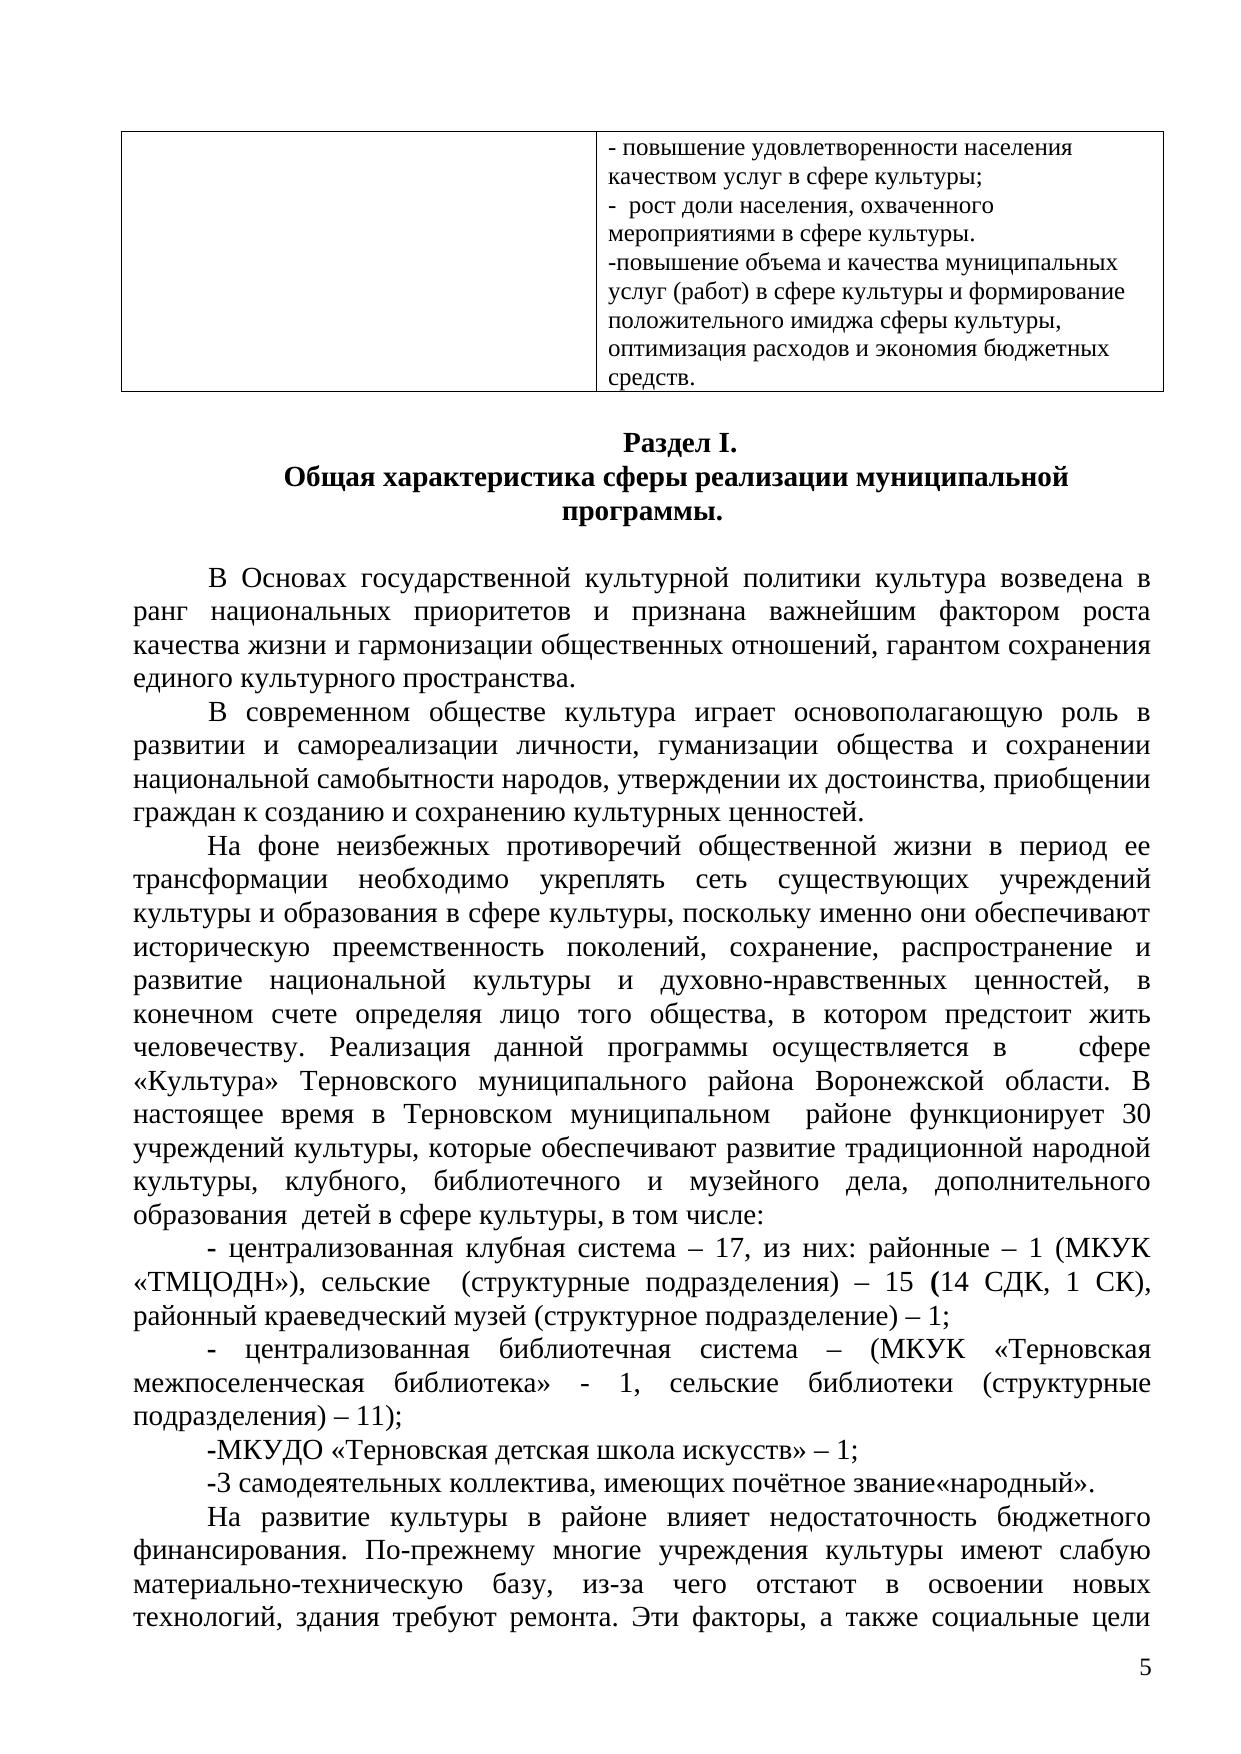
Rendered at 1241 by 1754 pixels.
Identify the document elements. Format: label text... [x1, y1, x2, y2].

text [133, 1499, 1152, 1633]
text В Основах государственной культурной политики культура возведена в ранг национальных приоритетов и признана важнейшим фактором роста качества жизни и гармонизации общественных отношений, гарантом сохранения единого культурного пространства. [133, 560, 1152, 694]
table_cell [122, 132, 596, 391]
text -МКУДО «Терновская детская школа искусств» – 1; [133, 1432, 1152, 1465]
text - централизованная клубная система – 17, из них: районные – 1 (МКУК «ТМЦОДН»), сельские (структурные подразделения) – 15 (14 СДК, 1 СК), районный краеведческий музей (структурное подразделение) – 1; [133, 1231, 1152, 1331]
text - централизованная библиотечная система – (МКУК «Терновская межпоселенческая библиотека» - 1, сельские библиотеки (структурные подразделения) – 11); [133, 1331, 1152, 1432]
text В современном обществе культура играет основополагающую роль в развитии и самореализации личности, гуманизации общества и сохранении национальной самобытности народов, утверждении их достоинства, приобщении граждан к созданию и сохранению культурных ценностей. [133, 694, 1152, 828]
text -3 самодеятельных коллектива, имеющих почётное звание«народный». [133, 1465, 1152, 1499]
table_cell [597, 132, 1163, 391]
text Общая характеристика сферы реализации муниципальной программы. [133, 459, 1152, 526]
text Раздел I. [133, 426, 1152, 459]
text На фоне неизбежных противоречий общественной жизни в период ее трансформации необходимо укреплять сеть существующих учреждений культуры и образования в сфере культуры, поскольку именно они обеспечивают историческую преемственность поколений, сохранение, распространение и развитие национальной культуры и духовно-нравственных ценностей, в конечном счете определяя лицо того общества, в котором предстоит жить человечеству. Реализация данной программы осуществляется в сфере «Культура» Терновского муниципального района Воронежской области. В настоящее время в Терновском муниципальном районе функционирует 30 учреждений культуры, которые обеспечивают развитие традиционной народной культуры, клубного, библиотечного и музейного дела, дополнительного образования детей в сфере культуры, в том числе: [133, 828, 1152, 1231]
